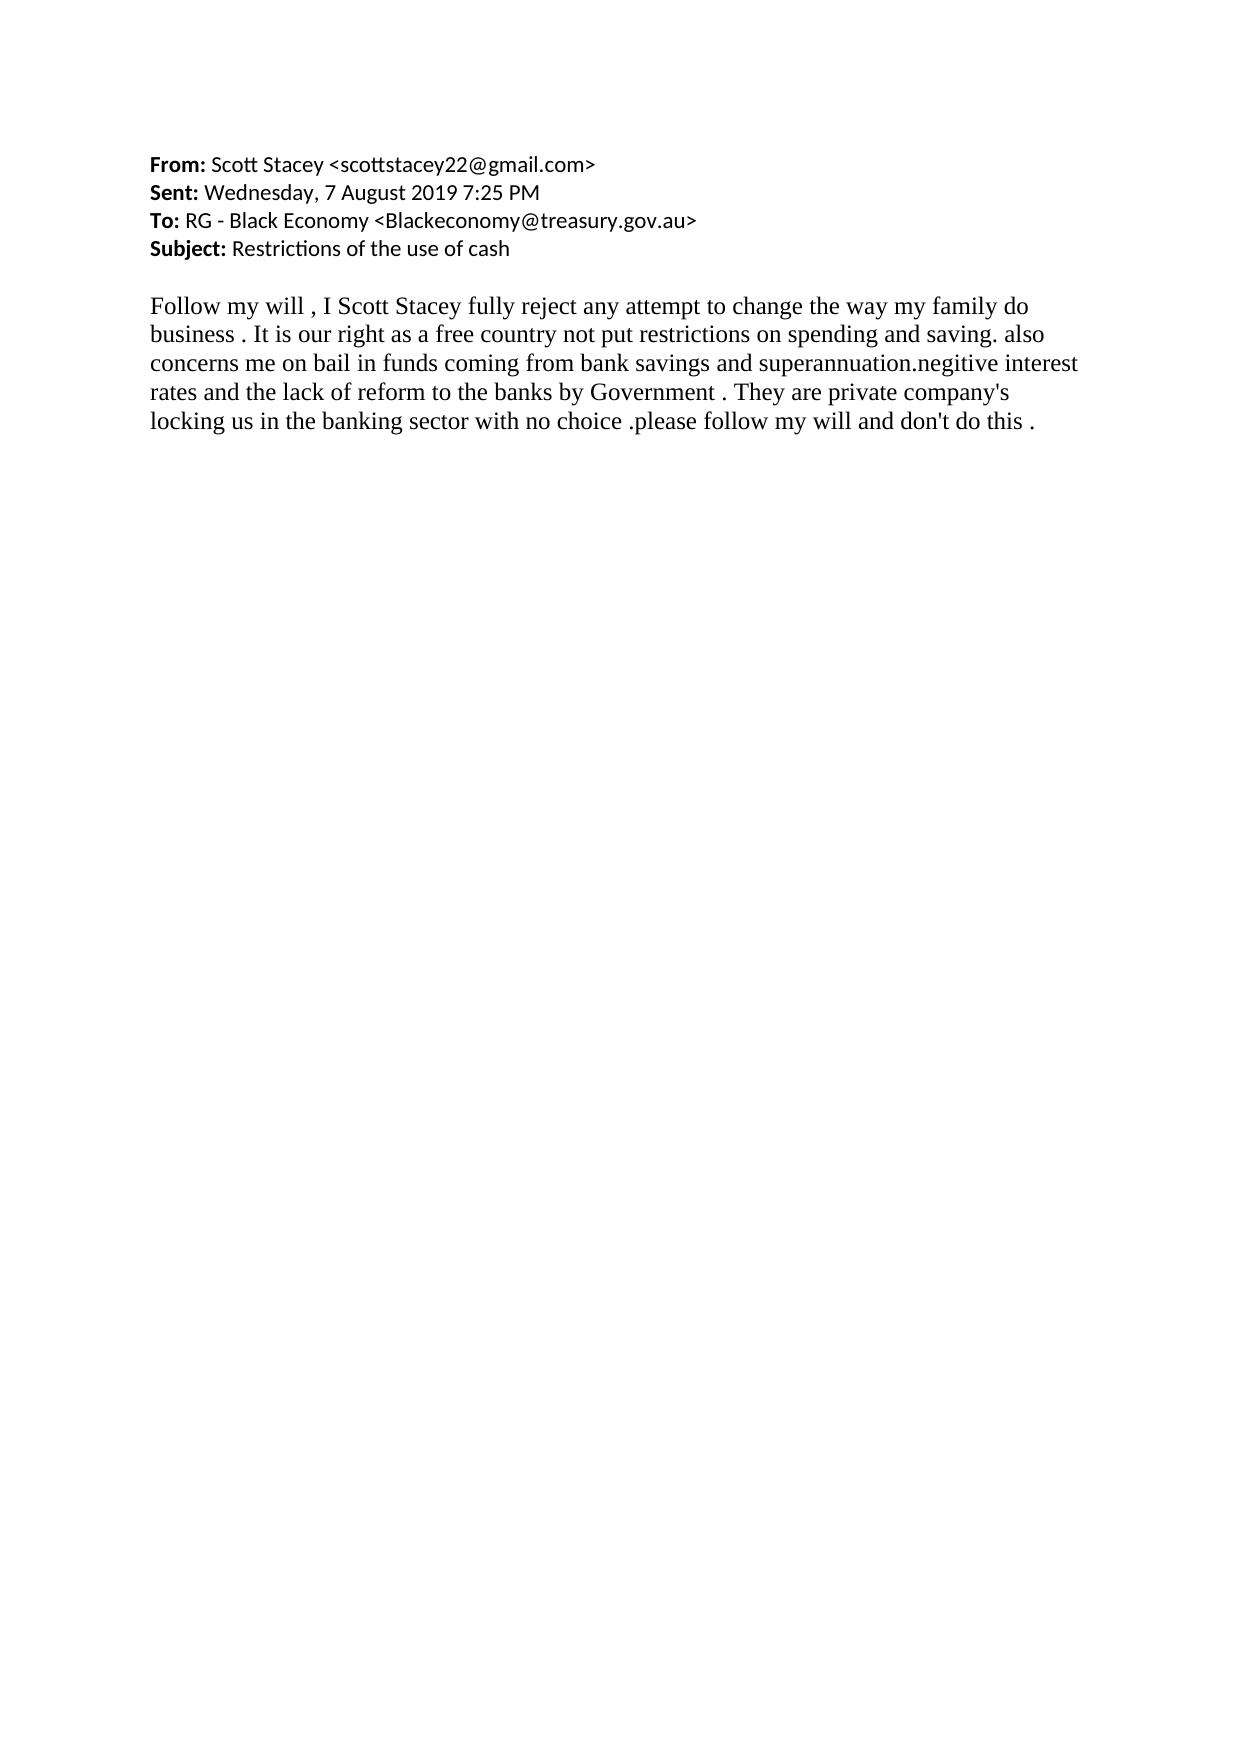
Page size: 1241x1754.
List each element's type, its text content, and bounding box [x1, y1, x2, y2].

text From: Scott Stacey <scottstacey22@gmail.com> Sent: Wednesday, 7 August 2019 7:25 PM To: RG - Black Economy <Blackeconomy@treasury.gov.au> Subject: Restrictions of the use of cash [150, 150, 1090, 262]
text Follow my will , I Scott Stacey fully reject any attempt to change the way my family do business . It is our right as a free country not put restrictions on spending and saving. also concerns me on bail in funds coming from bank savings and superannuation.negitive interest rates and the lack of reform to the banks by Government . They are private company's locking us in the banking sector with no choice .please follow my will and don't do this . [150, 291, 1090, 434]
